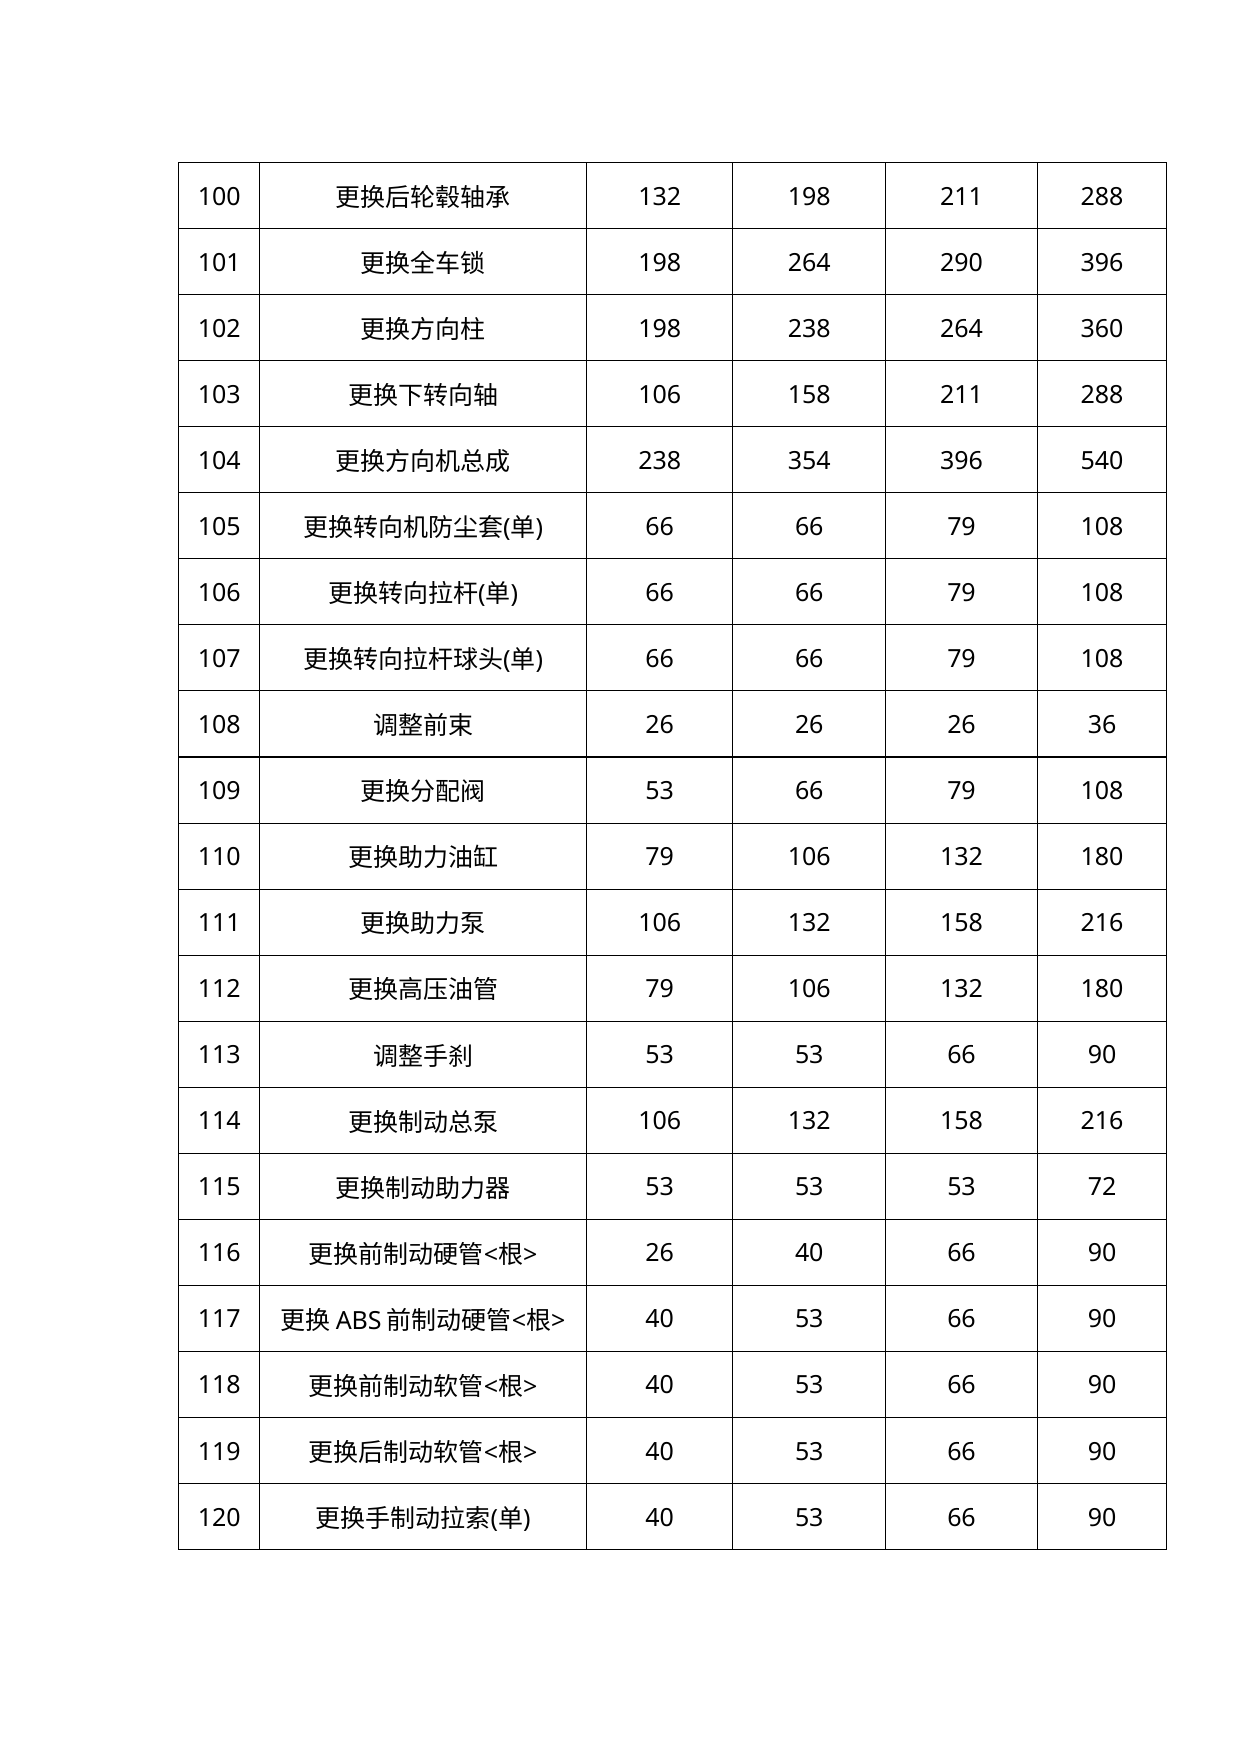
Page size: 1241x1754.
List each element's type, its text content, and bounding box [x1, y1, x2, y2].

table_cell 132 [886, 824, 1037, 888]
table_cell 118 [179, 1352, 259, 1417]
table_cell 40 [733, 1220, 885, 1285]
table_cell 101 [179, 229, 259, 294]
table_cell 26 [733, 691, 885, 756]
table_cell 112 [179, 956, 259, 1021]
table_cell 调整前束 [260, 691, 586, 756]
table_cell 66 [587, 493, 732, 558]
table_cell 108 [179, 691, 259, 756]
table_cell 66 [886, 1484, 1037, 1549]
table_cell 90 [1038, 1022, 1166, 1087]
table_cell 102 [179, 295, 259, 360]
table_cell 更换制动总泵 [260, 1088, 586, 1153]
table_cell 117 [179, 1286, 259, 1351]
table_cell 53 [587, 758, 732, 822]
table_cell 396 [886, 427, 1037, 492]
table_cell 115 [179, 1154, 259, 1219]
table_cell 53 [733, 1484, 885, 1549]
table_cell 198 [733, 163, 885, 228]
table_cell 79 [886, 758, 1037, 822]
table_cell 更换助力油缸 [260, 824, 586, 888]
table_cell 更换分配阀 [260, 758, 586, 822]
table_cell 36 [1038, 691, 1166, 756]
table_cell 更换后轮毂轴承 [260, 163, 586, 228]
table_cell 90 [1038, 1484, 1166, 1549]
table_cell 211 [886, 361, 1037, 426]
table_cell 103 [179, 361, 259, 426]
table_cell 66 [886, 1022, 1037, 1087]
table_cell 106 [587, 890, 732, 954]
table_cell 116 [179, 1220, 259, 1285]
table_cell 更换前制动硬管<根> [260, 1220, 586, 1285]
table_cell 264 [733, 229, 885, 294]
table_cell 120 [179, 1484, 259, 1549]
table_cell 158 [733, 361, 885, 426]
table_cell 104 [179, 427, 259, 492]
table_cell 180 [1038, 824, 1166, 888]
table_cell 53 [733, 1154, 885, 1219]
table_cell 更换下转向轴 [260, 361, 586, 426]
table_cell 40 [587, 1418, 732, 1483]
table_cell 110 [179, 824, 259, 888]
table_cell 更换前制动软管<根> [260, 1352, 586, 1417]
table_cell 290 [886, 229, 1037, 294]
table_cell 调整手刹 [260, 1022, 586, 1087]
table_cell 216 [1038, 1088, 1166, 1153]
table_cell 108 [1038, 625, 1166, 690]
table_cell 72 [1038, 1154, 1166, 1219]
table_cell 107 [179, 625, 259, 690]
table_cell 53 [886, 1154, 1037, 1219]
table_cell 106 [179, 559, 259, 624]
table_cell 40 [587, 1484, 732, 1549]
table_cell 216 [1038, 890, 1166, 954]
table_cell 66 [587, 559, 732, 624]
table_cell 26 [886, 691, 1037, 756]
table_cell 540 [1038, 427, 1166, 492]
table_cell 264 [886, 295, 1037, 360]
table_cell 158 [886, 1088, 1037, 1153]
table_cell 53 [587, 1022, 732, 1087]
table_cell 114 [179, 1088, 259, 1153]
table_cell 79 [886, 493, 1037, 558]
table_cell 79 [886, 559, 1037, 624]
table_cell 132 [733, 890, 885, 954]
table_cell 211 [886, 163, 1037, 228]
table_cell 108 [1038, 758, 1166, 822]
table_cell 79 [587, 824, 732, 888]
table_cell 40 [587, 1352, 732, 1417]
table_cell 90 [1038, 1220, 1166, 1285]
table_cell 66 [886, 1220, 1037, 1285]
table_cell 26 [587, 691, 732, 756]
table_cell 更换转向拉杆球头(单) [260, 625, 586, 690]
table_cell 更换转向拉杆(单) [260, 559, 586, 624]
table_cell 66 [733, 559, 885, 624]
table_cell 106 [733, 956, 885, 1021]
table_cell 66 [886, 1352, 1037, 1417]
table_cell 158 [886, 890, 1037, 954]
table_cell 更换方向机总成 [260, 427, 586, 492]
table_cell 更换手制动拉索(单) [260, 1484, 586, 1549]
table_cell 198 [587, 229, 732, 294]
table_cell 66 [733, 625, 885, 690]
table_cell 90 [1038, 1418, 1166, 1483]
table_cell 66 [733, 493, 885, 558]
table_cell 119 [179, 1418, 259, 1483]
table_cell 132 [886, 956, 1037, 1021]
table_cell 79 [886, 625, 1037, 690]
table_cell 108 [1038, 493, 1166, 558]
table_cell 66 [886, 1418, 1037, 1483]
table_cell 198 [587, 295, 732, 360]
table_cell 更换全车锁 [260, 229, 586, 294]
table_cell 106 [733, 824, 885, 888]
table_cell 132 [733, 1088, 885, 1153]
table_cell 53 [733, 1418, 885, 1483]
table_cell 66 [587, 625, 732, 690]
table_cell 180 [1038, 956, 1166, 1021]
table_cell 66 [886, 1286, 1037, 1351]
table_cell 更换后制动软管<根> [260, 1418, 586, 1483]
table_cell 79 [587, 956, 732, 1021]
table_cell 更换转向机防尘套(单) [260, 493, 586, 558]
table_cell 90 [1038, 1286, 1166, 1351]
table_cell 106 [587, 361, 732, 426]
table_cell 238 [587, 427, 732, 492]
table_cell 53 [733, 1352, 885, 1417]
table_cell 354 [733, 427, 885, 492]
table_cell 132 [587, 163, 732, 228]
table_cell 53 [733, 1286, 885, 1351]
table_cell 更换助力泵 [260, 890, 586, 954]
table_cell 更换高压油管 [260, 956, 586, 1021]
table_cell 108 [1038, 559, 1166, 624]
table_cell 111 [179, 890, 259, 954]
table_cell 396 [1038, 229, 1166, 294]
table_cell 360 [1038, 295, 1166, 360]
table_cell 更换方向柱 [260, 295, 586, 360]
table_cell 26 [587, 1220, 732, 1285]
table_cell 更换ABS前制动硬管<根> [260, 1286, 586, 1351]
table_cell 109 [179, 758, 259, 822]
table_cell 更换制动助力器 [260, 1154, 586, 1219]
table_cell 40 [587, 1286, 732, 1351]
table_cell 113 [179, 1022, 259, 1087]
table_cell 288 [1038, 361, 1166, 426]
table_cell 90 [1038, 1352, 1166, 1417]
table_cell 53 [587, 1154, 732, 1219]
table_cell 53 [733, 1022, 885, 1087]
table_cell 100 [179, 163, 259, 228]
table_cell 66 [733, 758, 885, 822]
table_cell 105 [179, 493, 259, 558]
table_cell 106 [587, 1088, 732, 1153]
table_cell 288 [1038, 163, 1166, 228]
table_cell 238 [733, 295, 885, 360]
